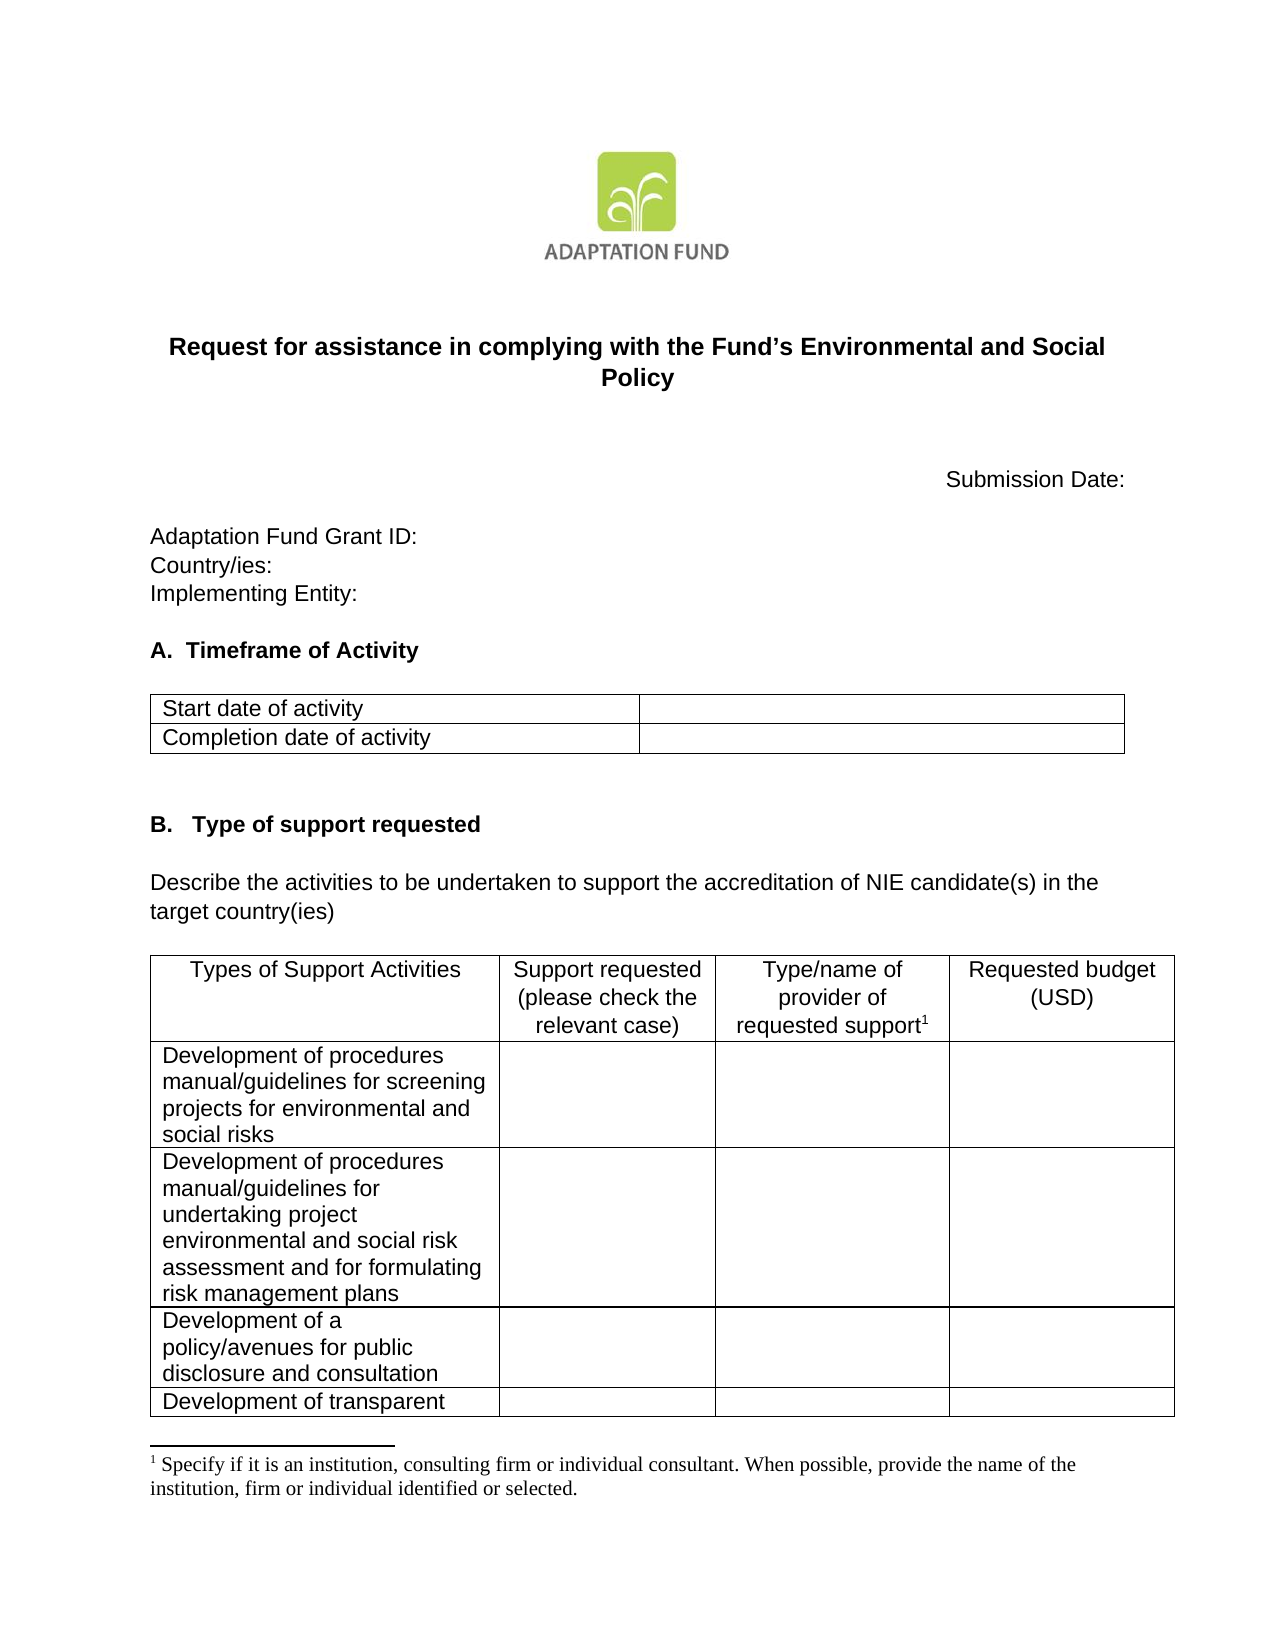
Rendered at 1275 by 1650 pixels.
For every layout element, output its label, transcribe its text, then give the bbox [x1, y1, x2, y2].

table_cell [716, 1042, 949, 1147]
table_header Requested budget (USD) [950, 956, 1174, 1041]
table_cell [500, 1308, 715, 1387]
table_cell [950, 1042, 1174, 1147]
table_header Type/name of provider of requested support [716, 956, 949, 1041]
table_cell Development of procedures manual/guidelines for undertaking project environmental and social risk assessment and for formulating risk management plans [151, 1148, 499, 1306]
table_header Start date of activity [151, 695, 639, 723]
table_header Types of Support Activities [151, 956, 499, 1041]
table_cell Development of procedures manual/guidelines for screening projects for environmental and social risks [151, 1042, 499, 1147]
text Adaptation Fund Grant ID: [150, 523, 1125, 549]
table_cell [950, 1388, 1174, 1416]
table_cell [151, 1388, 499, 1416]
table_cell [500, 1042, 715, 1147]
text B. Type of support requested [150, 811, 1125, 837]
text Describe the activities to be undertaken to support the accreditation of NIE candidate(s) in the target country(ies) [150, 869, 1125, 924]
table_cell Development of a policy/avenues for public disclosure and consultation [151, 1308, 499, 1387]
table_cell [500, 1388, 715, 1416]
text Implementing Entity: [150, 580, 1125, 606]
picture [543, 150, 732, 263]
text Submission Date: [150, 466, 1125, 493]
table_cell [640, 724, 1124, 753]
table_cell Completion date of activity [151, 724, 639, 753]
text A. Timeframe of Activity [150, 637, 1125, 663]
text Country/ies: [150, 552, 1125, 578]
table_header Support requested (please check the relevant case) [500, 956, 715, 1041]
table_cell [950, 1148, 1174, 1306]
table_header [640, 695, 1124, 723]
table_cell [716, 1308, 949, 1387]
text Request for assistance in complying with the Fund’s Environmental and Social Policy [150, 332, 1125, 392]
table_cell [950, 1308, 1174, 1387]
table_cell [500, 1148, 715, 1306]
table_cell [716, 1388, 949, 1416]
table_cell [716, 1148, 949, 1306]
